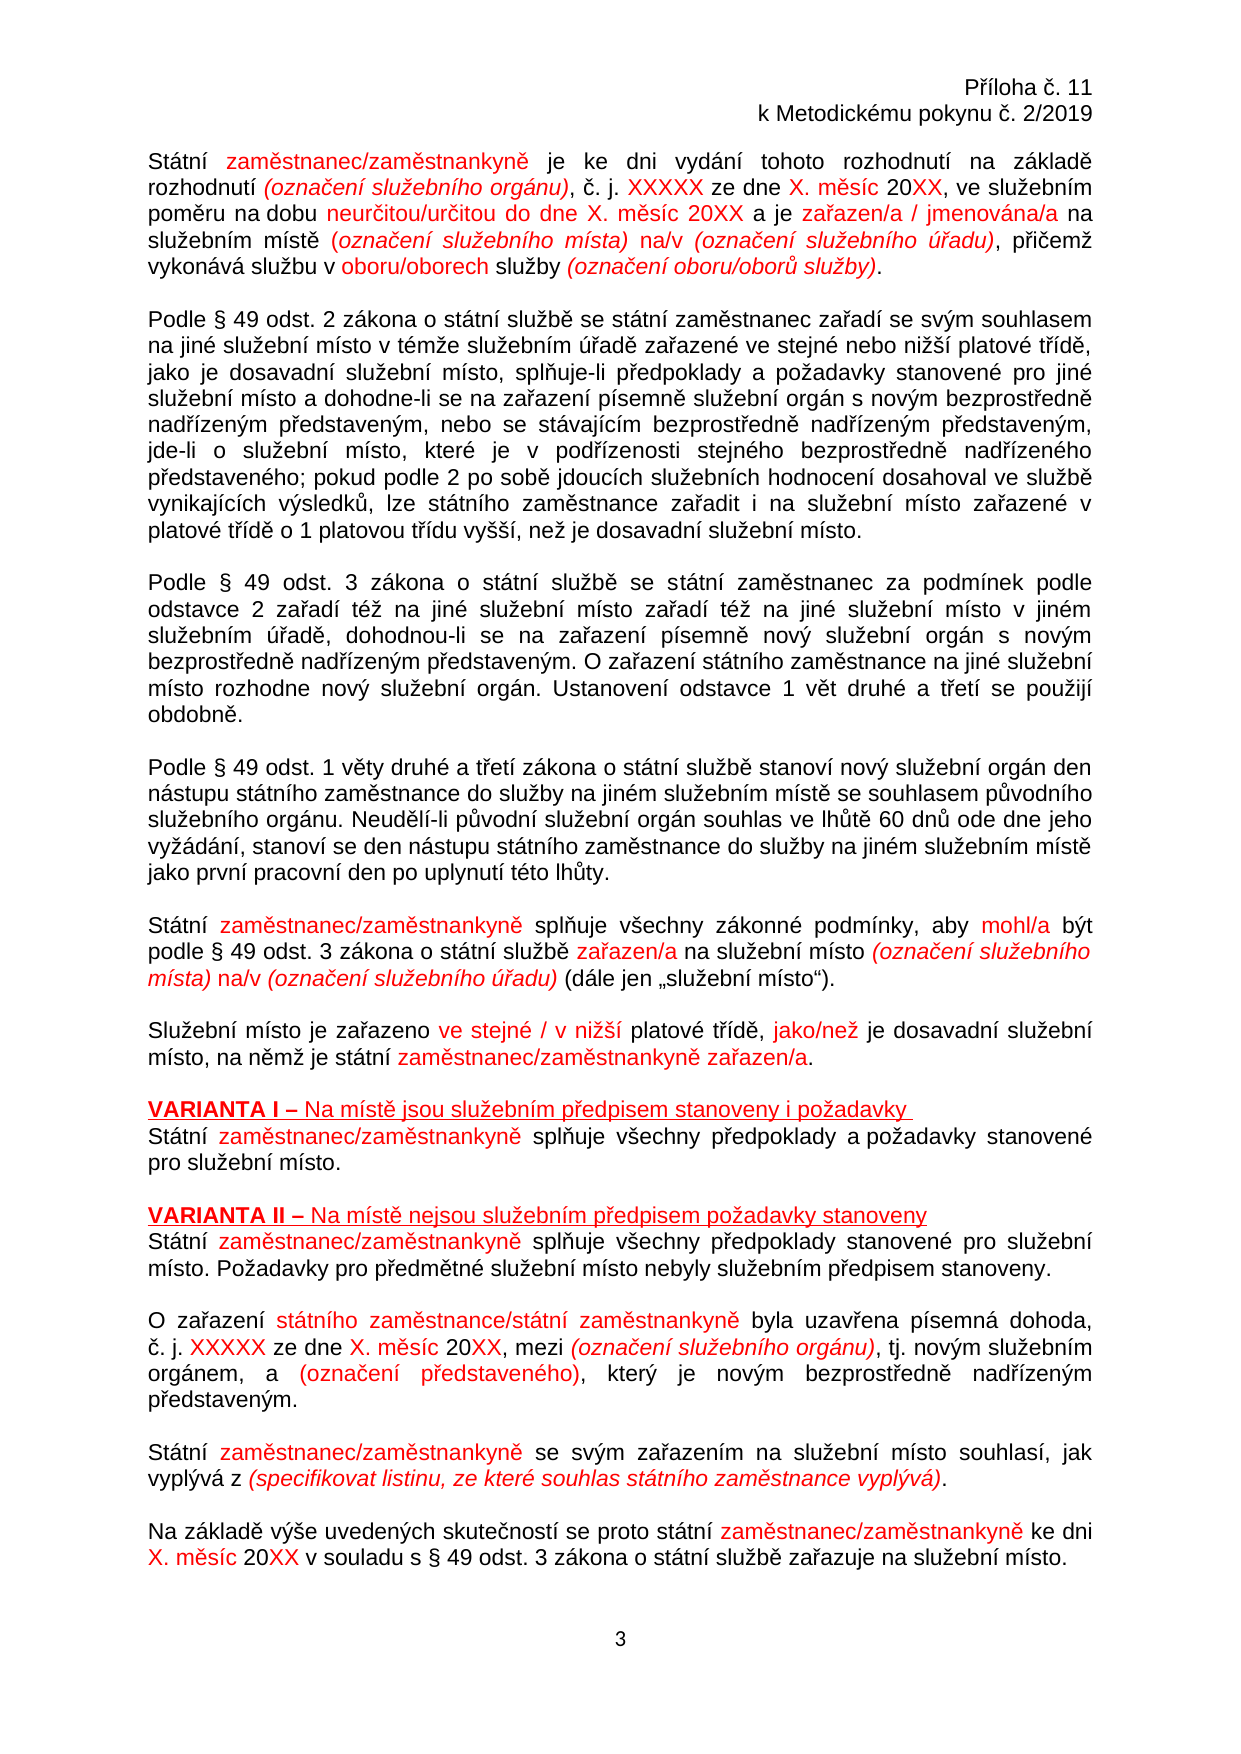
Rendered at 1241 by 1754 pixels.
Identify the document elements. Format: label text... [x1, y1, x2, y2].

text Podle § 49 odst. 2 zákona o státní službě se státní zaměstnanec zařadí se svým souhlasem na jiné služební místo v témže služebním úřadě zařazené ve stejné nebo nižší platové třídě, jako je dosavadní služební místo, splňuje-li předpoklady a požadavky stanovené pro jiné služební místo a dohodne-li se na zařazení písemně služební orgán s novým bezprostředně nadřízeným představeným, nebo se stávajícím bezprostředně nadřízeným představeným, jde-li o služební místo, které je v podřízenosti stejného bezprostředně nadřízeného představeného; pokud podle 2 po sobě jdoucích služebních hodnocení dosahoval ve službě vynikajících výsledků, lze státního zaměstnance zařadit i na služební místo zařazené v platové třídě o 1 platovou třídu vyšší, než je dosavadní služební místo. [148, 306, 1093, 543]
text Na základě výše uvedených skutečností se proto státní zaměstnanec/zaměstnankyně ke dni X. měsíc 20XX v souladu s § 49 odst. 3 zákona o státní službě zařazuje na služební místo. [148, 1518, 1093, 1571]
text Služební místo je zařazeno ve stejné / v nižší platové třídě, jako/než je dosavadní služební místo, na němž je státní zaměstnanec/zaměstnankyně zařazen/a. [148, 1017, 1093, 1070]
text Státní zaměstnanec/zaměstnankyně splňuje všechny zákonné podmínky, aby mohl/a být podle § 49 odst. 3 zákona o státní službě zařazen/a na služební místo (označení služebního místa) na/v (označení služebního úřadu) (dále jen „služební místo“). [148, 912, 1093, 991]
text Státní zaměstnanec/zaměstnankyně je ke dni vydání tohoto rozhodnutí na základě rozhodnutí (označení služebního orgánu), č. j. XXXXX ze dne X. měsíc 20XX, ve služebním poměru na dobu neurčitou/určitou do dne X. měsíc 20XX a je zařazen/a / jmenována/a na služebním místě (označení služebního místa) na/v (označení služebního úřadu), přičemž vykonává službu v oboru/oborech služby (označení oboru/oborů služby). [148, 148, 1093, 279]
text VARIANTA I – Na místě jsou služebním předpisem stanoveny i požadavky [148, 1096, 1093, 1123]
text Státní zaměstnanec/zaměstnankyně se svým zařazením na služební místo souhlasí, jak vyplývá z (specifikovat listinu, ze které souhlas státního zaměstnance vyplývá). [148, 1439, 1093, 1492]
text Podle § 49 odst. 3 zákona o státní službě se státní zaměstnanec za podmínek podle odstavce 2 zařadí též na jiné služební místo zařadí též na jiné služební místo v jiném služebním úřadě, dohodnou-li se na zařazení písemně nový služební orgán s novým bezprostředně nadřízeným představeným. O zařazení státního zaměstnance na jiné služební místo rozhodne nový služební orgán. Ustanovení odstavce 1 vět druhé a třetí se použijí obdobně. [148, 569, 1093, 727]
text Státní zaměstnanec/zaměstnankyně splňuje všechny předpoklady stanovené pro služební místo. Požadavky pro předmětné služební místo nebyly služebním předpisem stanoveny. [148, 1228, 1093, 1281]
text O zařazení státního zaměstnance/státní zaměstnankyně byla uzavřena písemná dohoda, č. j. XXXXX ze dne X. měsíc 20XX, mezi (označení služebního orgánu), tj. novým služebním orgánem, a (označení představeného), který je novým bezprostředně nadřízeným představeným. [148, 1307, 1093, 1413]
text Státní zaměstnanec/zaměstnankyně splňuje všechny předpoklady a požadavky stanovené pro služební místo. [148, 1123, 1093, 1175]
text Podle § 49 odst. 1 věty druhé a třetí zákona o státní službě stanoví nový služební orgán den nástupu státního zaměstnance do služby na jiném služebním místě se souhlasem původního služebního orgánu. Neudělí-li původní služební orgán souhlas ve lhůtě 60 dnů ode dne jeho vyžádání, stanoví se den nástupu státního zaměstnance do služby na jiném služebním místě jako první pracovní den po uplynutí této lhůty. [148, 754, 1093, 886]
text VARIANTA II – Na místě nejsou služebním předpisem požadavky stanoveny [148, 1202, 1093, 1228]
